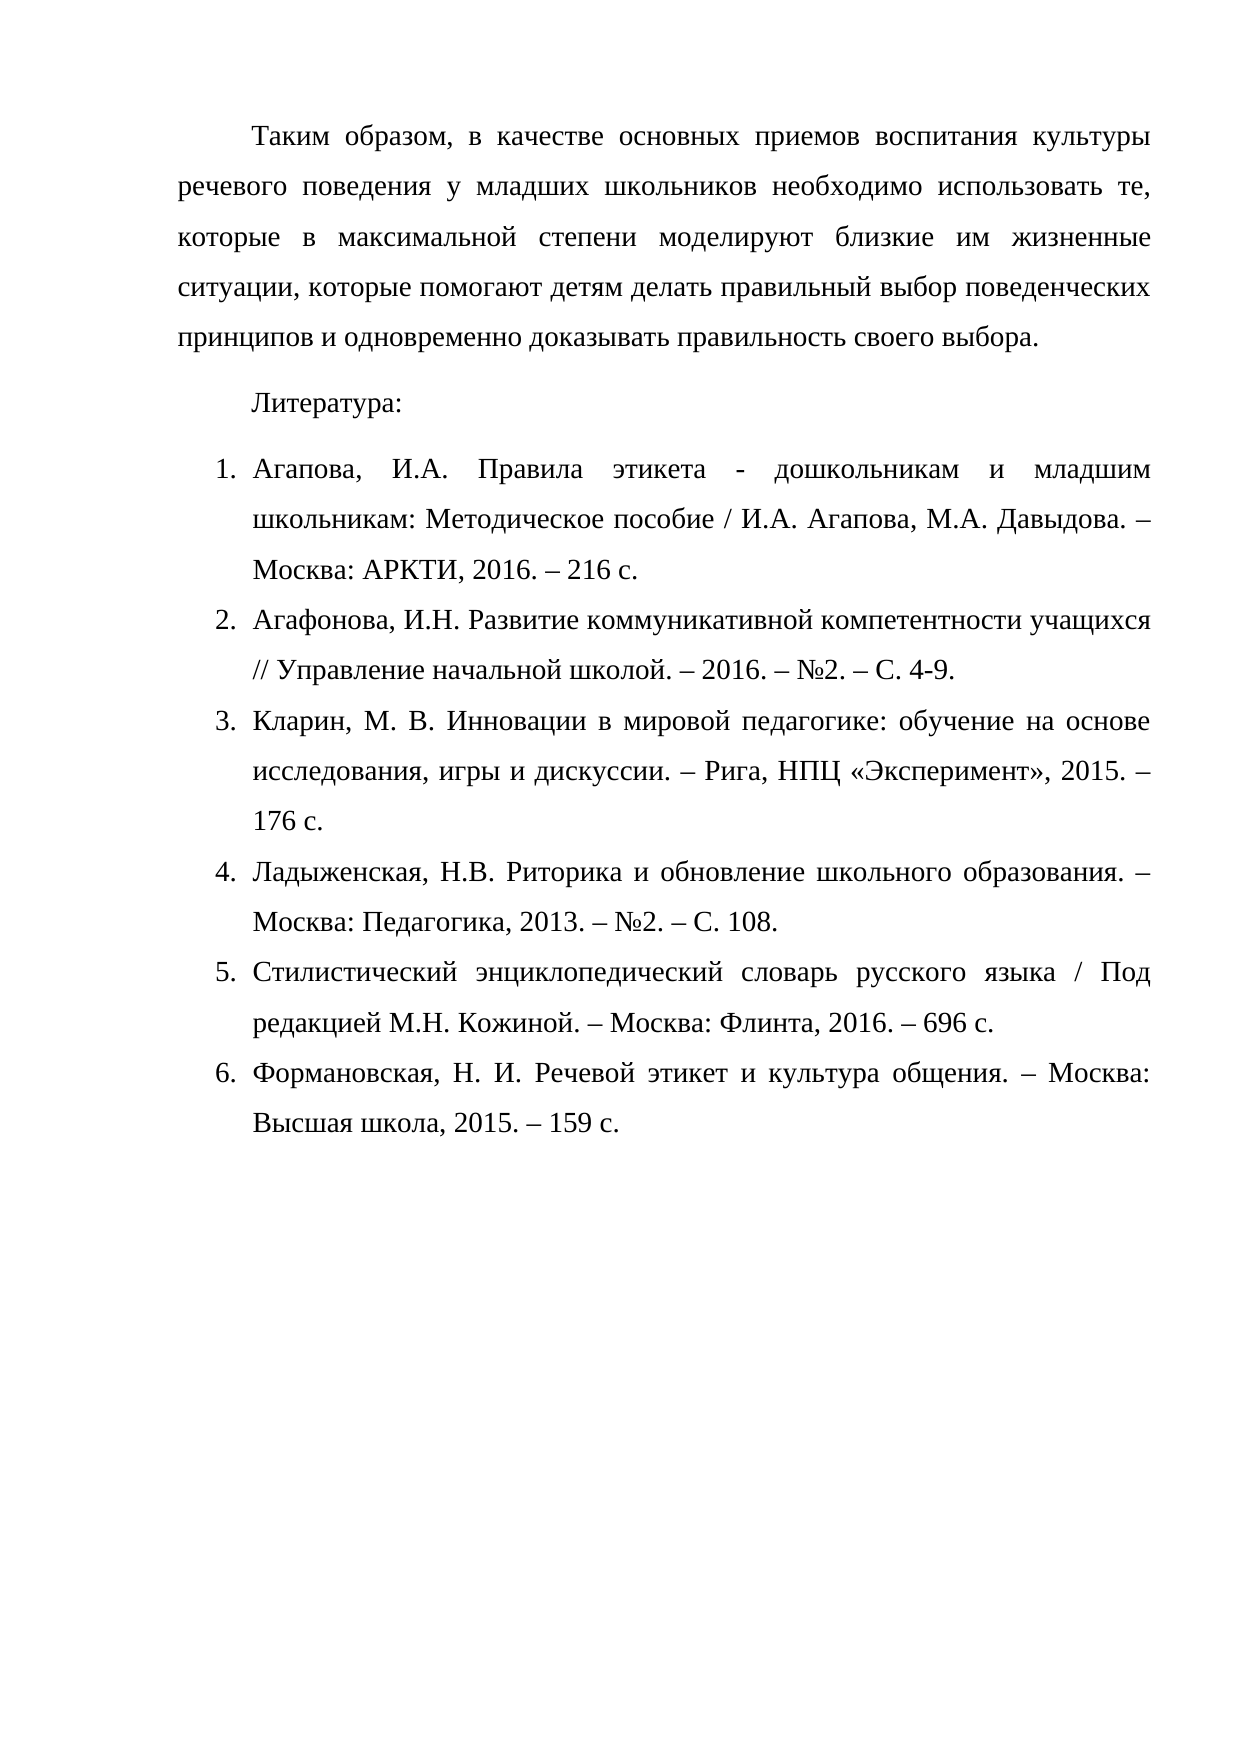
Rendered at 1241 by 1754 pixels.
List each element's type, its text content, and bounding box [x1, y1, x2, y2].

list Формановская, Н. И. Речевой этикет и культура общения. – Москва: Высшая школа, 2015. – 159 с. [215, 1055, 1152, 1139]
text Литература: [177, 385, 1152, 419]
text Таким образом, в качестве основных приемов воспитания культуры речевого поведения у младших школьников необходимо использовать те, которые в максимальной степени моделируют близкие им жизненные ситуации, которые помогают детям делать правильный выбор поведенческих принципов и одновременно доказывать правильность своего выбора. [177, 118, 1152, 353]
list Агапова, И.А. Правила этикета - дошкольникам и младшим школьникам: Методическое пособие / И.А. Агапова, М.А. Давыдова. – Москва: АРКТИ, 2016. – 216 с. [215, 451, 1152, 585]
list Агафонова, И.Н. Развитие коммуникативной компетентности учащихся // Управление начальной школой. – 2016. – №2. – С. 4-9. [215, 602, 1152, 686]
list Ладыженская, Н.В. Риторика и обновление школьного образования. – Москва: Педагогика, 2013. – №2. – С. 108. [215, 854, 1152, 938]
list Стилистический энциклопедический словарь русского языка / Под редакцией М.Н. Кожиной. – Москва: Флинта, 2016. – 696 с. [215, 954, 1152, 1038]
list Кларин, М. В. Инновации в мировой педагогике: обучение на основе исследования, игры и дискуссии. – Рига, НПЦ «Эксперимент», 2015. – 176 с. [215, 703, 1152, 837]
